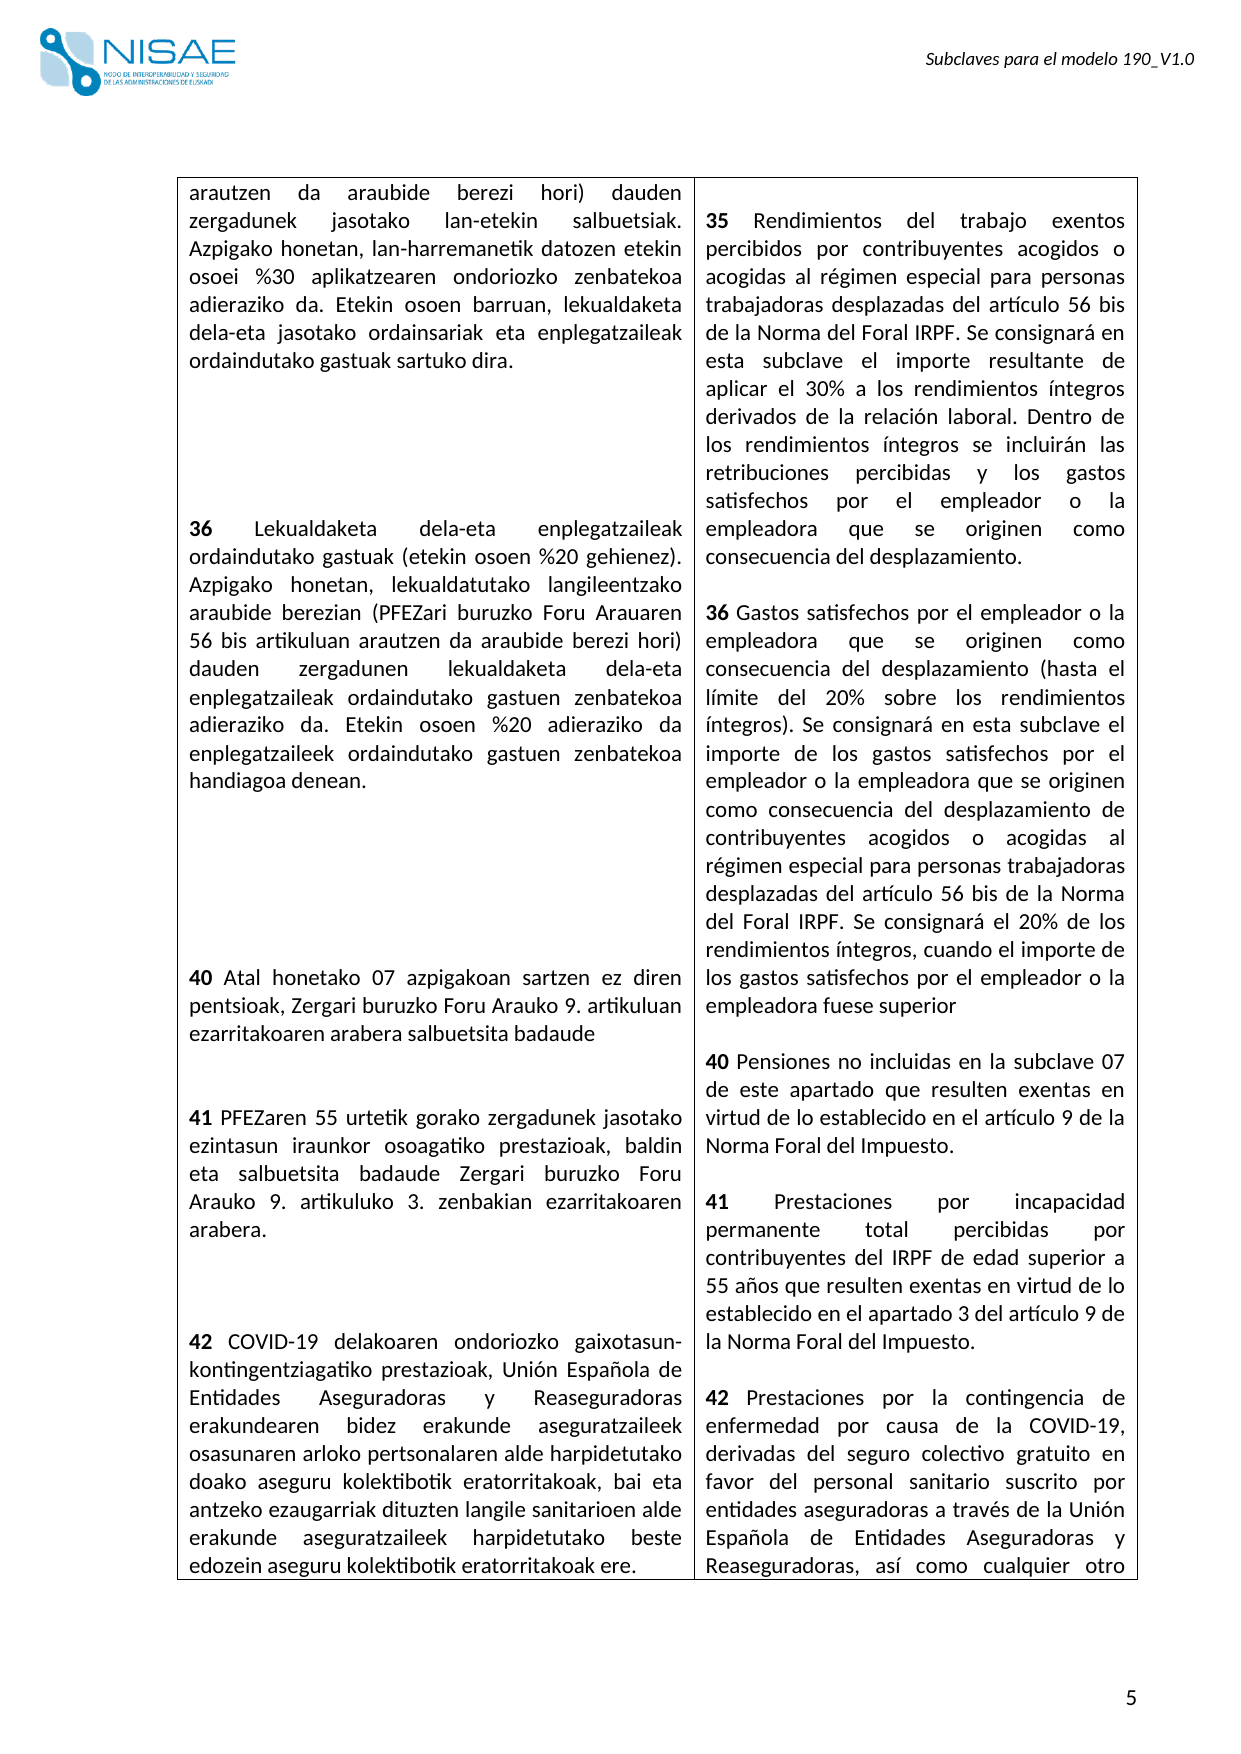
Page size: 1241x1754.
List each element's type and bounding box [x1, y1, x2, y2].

picture [55, 28, 251, 96]
table_cell [178, 178, 694, 1579]
table_cell [695, 178, 1137, 1579]
picture [82, 76, 91, 86]
picture [47, 35, 54, 43]
picture [29, 28, 79, 96]
